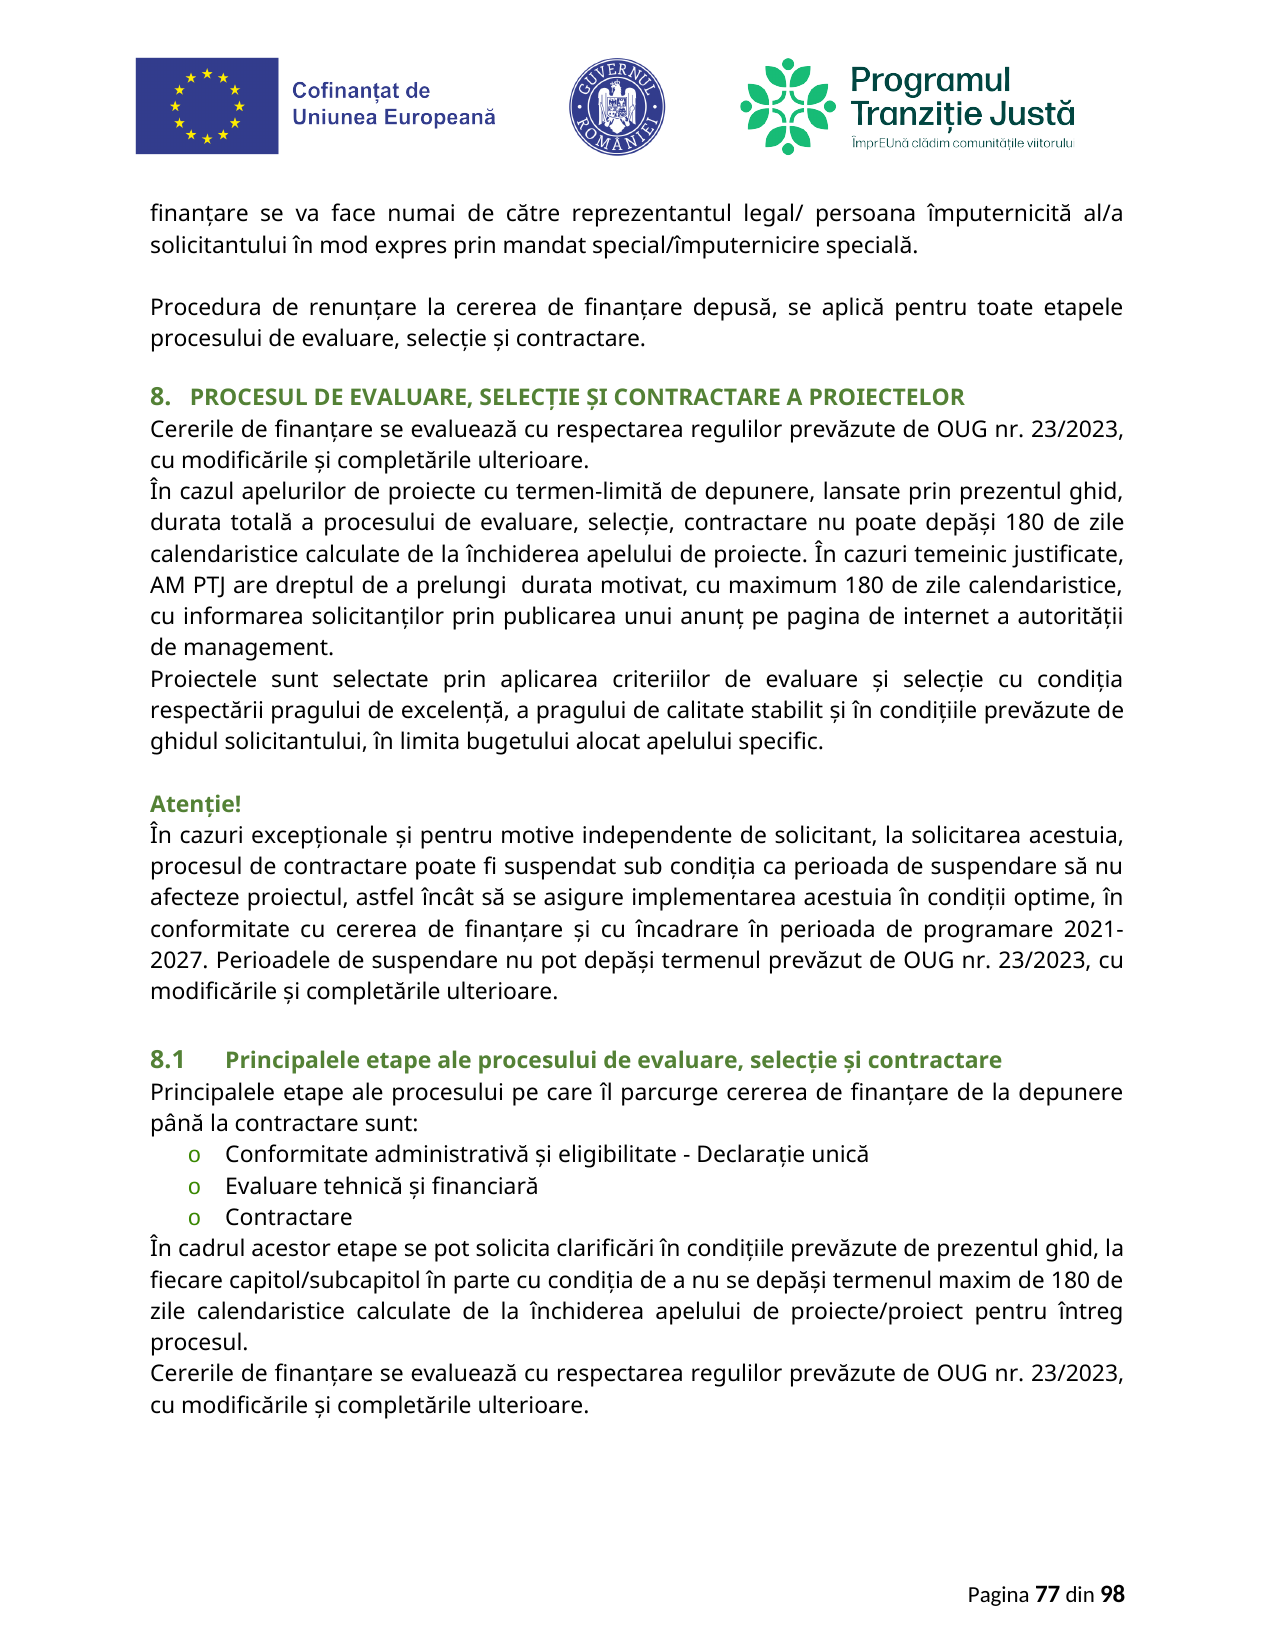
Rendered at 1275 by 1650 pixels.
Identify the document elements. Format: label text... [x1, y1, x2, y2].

text Procedura de renunțare la cererea de finanțare depusă, se aplică pentru toate etapele procesului de evaluare, selecție și contractare. [150, 291, 1125, 353]
text În cazul apelurilor de proiecte cu termen-limită de depunere, lansate prin prezentul ghid, durata totală a procesului de evaluare, selecție, contractare nu poate depăși 180 de zile calendaristice calculate de la închiderea apelului de proiecte. În cazuri temeinic justificate, AM PTJ are dreptul de a prelungi durata motivat, cu maximum 180 de zile calendaristice, cu informarea solicitanților prin publicarea unui anunț pe pagina de internet a autorității de management. [150, 475, 1125, 663]
text În cadrul acestor etape se pot solicita clarificări în condițiile prevăzute de prezentul ghid, la fiecare capitol/subcapitol în parte cu condiția de a nu se depăși termenul maxim de 180 de zile calendaristice calculate de la închiderea apelului de proiecte/proiect pentru întreg procesul. [150, 1232, 1125, 1357]
subtitle PROCESUL DE EVALUARE, SELECȚIE ȘI CONTRACTARE A PROIECTELOR [150, 378, 1125, 413]
list Contractare [187, 1201, 1125, 1232]
text Cererile de finanțare se evaluează cu respectarea regulilor prevăzute de OUG nr. 23/2023, cu modificările și completările ulterioare. [150, 1357, 1125, 1420]
list Evaluare tehnică și financiară [187, 1170, 1125, 1201]
list Conformitate administrativă și eligibilitate - Declarație unică [187, 1138, 1125, 1170]
text Atenție! [150, 788, 1125, 819]
text Cererile de finanțare se evaluează cu respectarea regulilor prevăzute de OUG nr. 23/2023, cu modificările și completările ulterioare. [150, 413, 1125, 475]
text Principalele etape ale procesului pe care îl parcurge cererea de finanțare de la depunere până la contractare sunt: [150, 1076, 1125, 1138]
text În cazuri excepționale și pentru motive independente de solicitant, la solicitarea acestuia, procesul de contractare poate fi suspendat sub condiția ca perioada de suspendare să nu afecteze proiectul, astfel încât să se asigure implementarea acestuia în condiții optime, în conformitate cu cererea de finanțare și cu încadrare în perioada de programare 2021-2027. Perioadele de suspendare nu pot depăși termenul prevăzut de OUG nr. 23/2023, cu modificările și completările ulterioare. [150, 819, 1125, 1006]
subtitle Principalele etape ale procesului de evaluare, selecție și contractare [150, 1042, 1125, 1076]
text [150, 197, 1125, 260]
